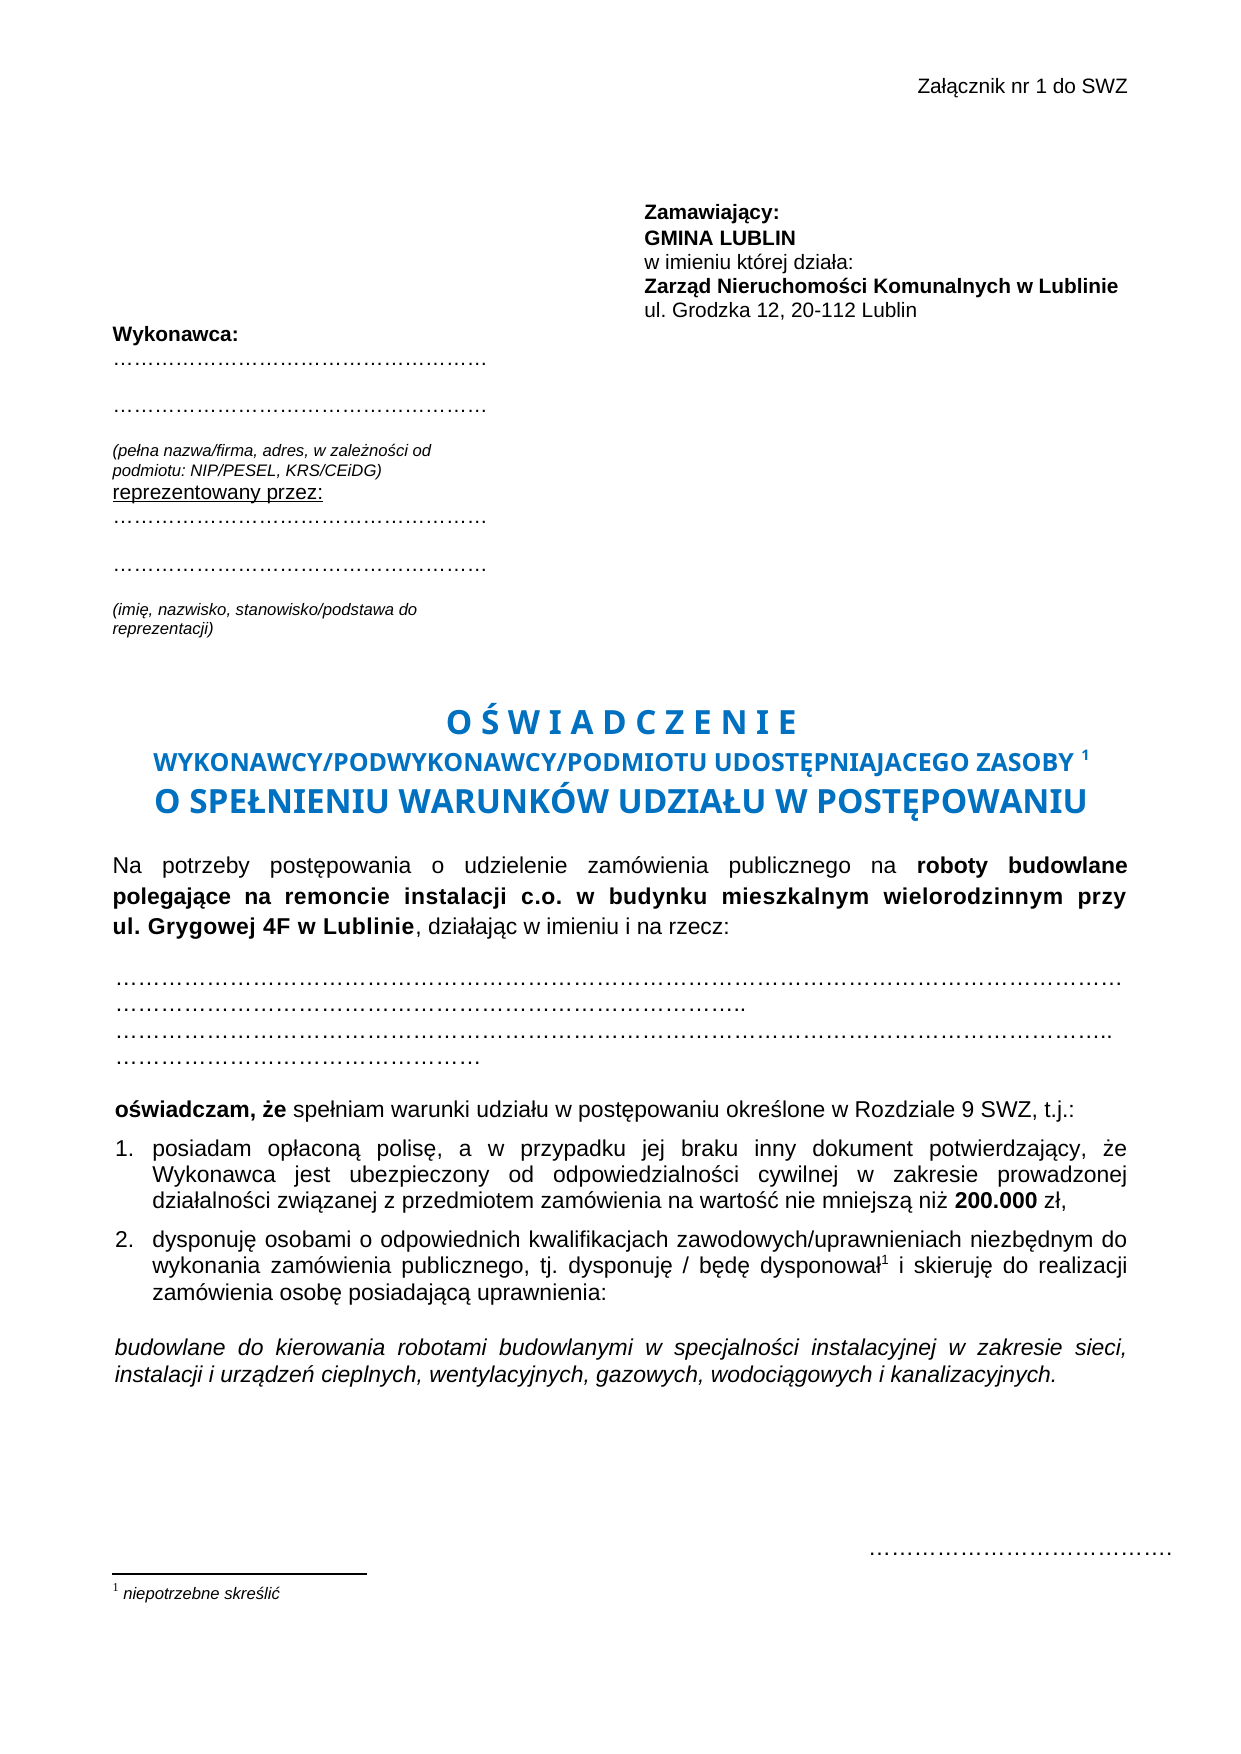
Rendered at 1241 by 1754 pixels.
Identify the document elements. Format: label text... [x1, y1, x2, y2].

text …………………………………. [112, 1534, 1172, 1560]
text O Ś W I A D C Z E N I E [114, 699, 1128, 744]
text reprezentowany przez: [112, 479, 1128, 503]
list Na potrzeby postępowania o udzielenie zamówienia publicznego na roboty budowlane polegające na remoncie instalacji c.o. w budynku mieszkalnym wielorodzinnym przy ul. Grygowej 4F w Lublinie, działając w imieniu i na rzecz: [112, 852, 1128, 939]
text (imię, nazwisko, stanowisko/podstawa do reprezentacji) [112, 599, 508, 638]
list posiadam opłaconą polisę, a w przypadku jej braku inny dokument potwierdzający, że Wykonawca jest ubezpieczony od odpowiedzialności cywilnej w zakresie prowadzonej działalności związanej z przedmiotem zamówienia na wartość nie mniejszą niż 200.000 zł, [115, 1134, 1128, 1213]
list dysponuję osobami o odpowiednich kwalifikacjach zawodowych/uprawnieniach niezbędnym do wykonania zamówienia publicznego, tj. dysponuję / będę dysponował1 i skieruję do realizacji zamówienia osobę posiadającą uprawnienia: [115, 1226, 1128, 1305]
text ……………………………………………………………………………………………… [112, 345, 507, 417]
text oświadczam, że spełniam warunki udziału w postępowaniu określone w Rozdziale 9 SWZ, t.j.: [114, 1096, 1128, 1122]
text ……………………………………………………………………………………………………………………………………………………………………………………………..…………………………………………………………………………………………………………………..………………………………………… [114, 964, 1128, 1069]
text WYKONAWCY/PODWYKONAWCY/PODMIOTU UDOSTĘPNIAJACEGO ZASOBY [114, 744, 1128, 778]
text w imieniu której działa: [644, 249, 1128, 273]
text (pełna nazwa/firma, adres, w zależności od podmiotu: NIP/PESEL, KRS/CEiDG) [112, 441, 508, 479]
text Wykonawca: [112, 321, 1128, 345]
text Zamawiający: [644, 200, 1128, 224]
text ……………………………………………………………………………………………… [112, 503, 507, 575]
text ul. Grodzka 12, 20-112 Lublin [644, 297, 1128, 321]
text Zarząd Nieruchomości Komunalnych w Lublinie [644, 273, 1128, 297]
text O SPEŁNIENIU WARUNKÓW UDZIAŁU W POSTĘPOWANIU [114, 778, 1128, 824]
text budowlane do kierowania robotami budowlanymi w specjalności instalacyjnej w zakresie sieci, instalacji i urządzeń cieplnych, wentylacyjnych, gazowych, wodociągowych i kanalizacyjnych. [114, 1334, 1128, 1387]
text GMINA LUBLIN [644, 226, 1128, 249]
